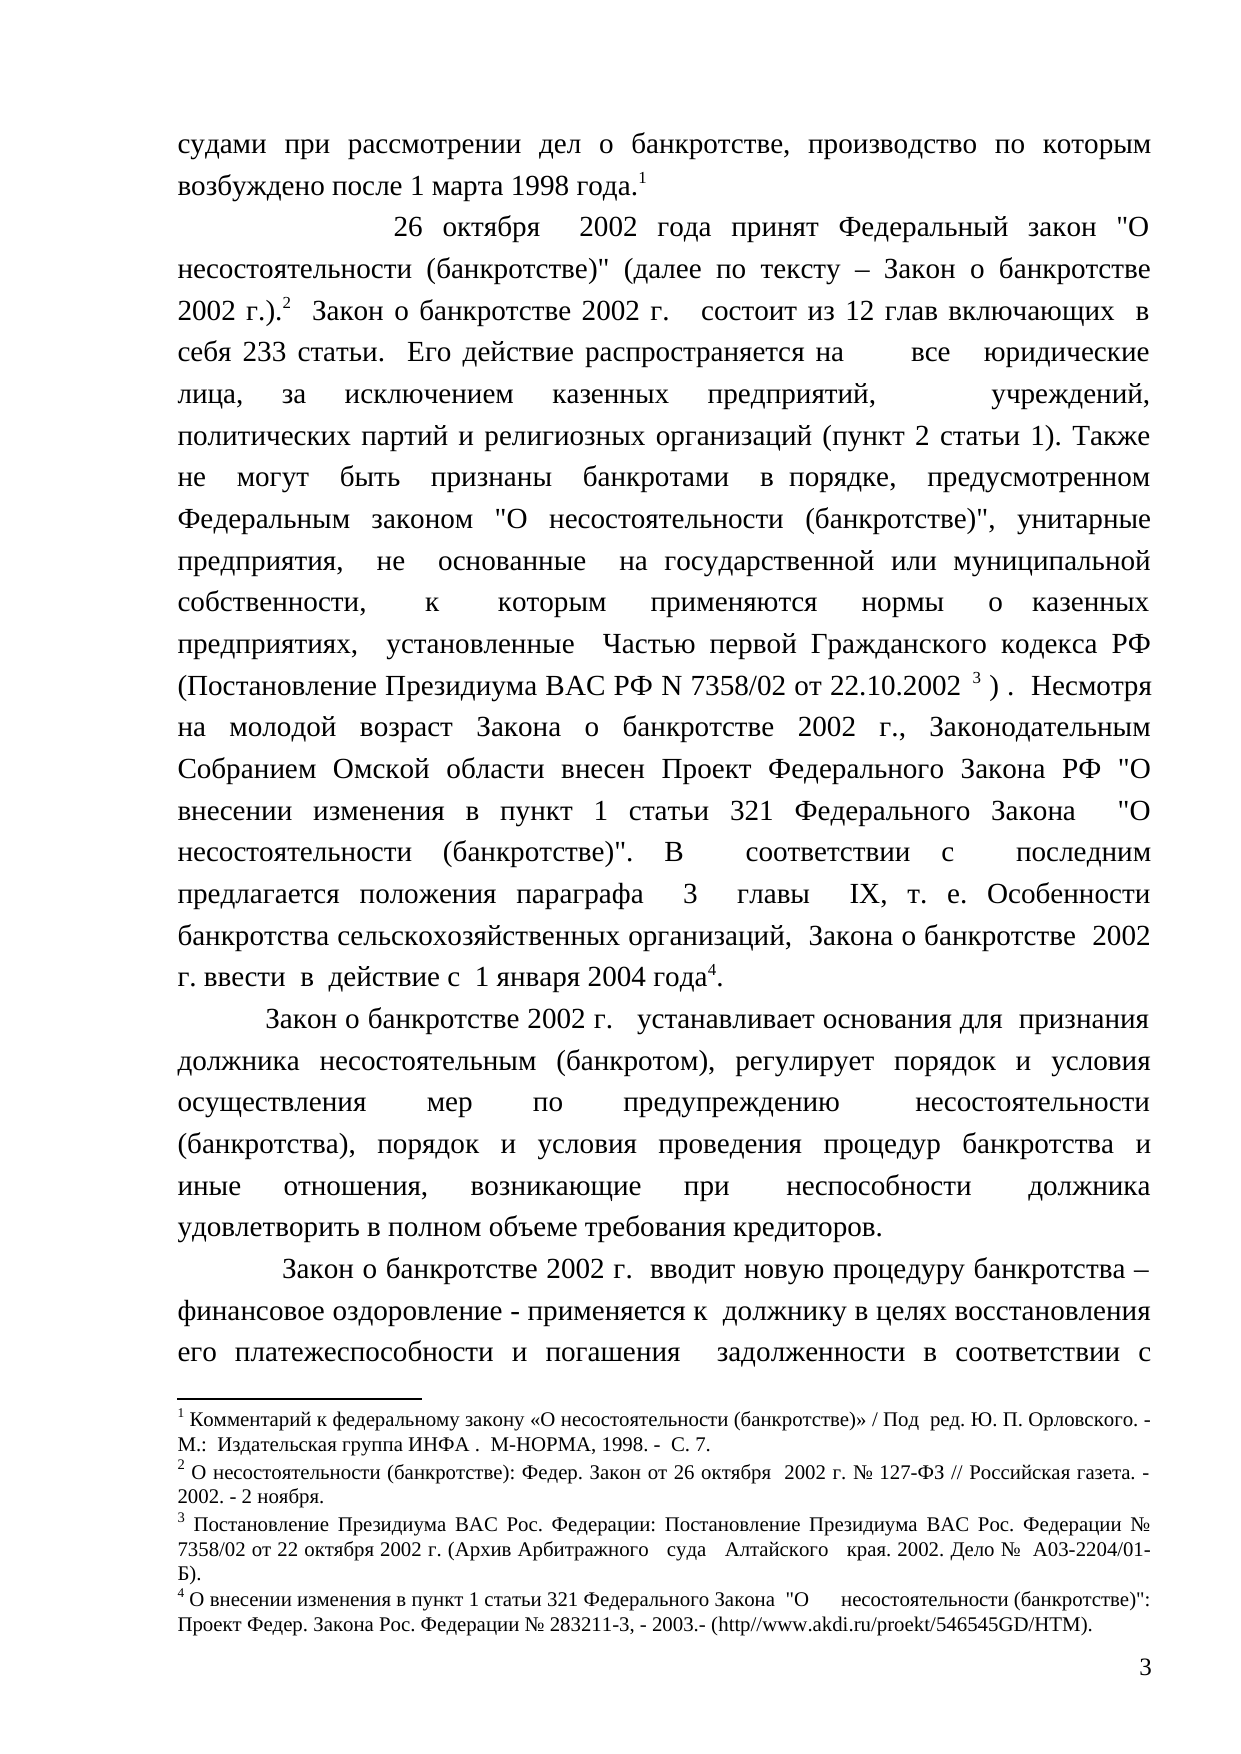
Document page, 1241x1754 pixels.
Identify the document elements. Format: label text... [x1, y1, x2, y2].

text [177, 1243, 1152, 1368]
text 26 октября 2002 года принят Федеральный закон "О несостоятельности (банкротстве)" (далее по тексту – Закон о банкротстве 2002 г.). Закон о банкротстве 2002 г. состоит из 12 глав включающих в себя 233 статьи. Его действие распространяется на все юридические лица, за исключением казенных предприятий, учреждений, политических партий и религиозных организаций (пункт 2 статьи 1). Также не могут быть признаны банкротами в порядке, предусмотренном Федеральным законом "О несостоятельности (банкротстве)", унитарные предприятия, не основанные на государственной или муниципальной собственности, к которым применяются нормы о казенных предприятиях, установленные Частью первой Гражданского кодекса РФ (Постановление Президиума ВАС РФ N 7358/02 от 22.10.2002 ) . Несмотря на молодой возраст Закона о банкротстве 2002 г., Законодательным Собранием Омской области внесен Проект Федерального Закона РФ "О внесении изменения в пункт 1 статьи 321 Федерального Закона "О несостоятельности (банкротстве)". В соответствии с последним предлагается положения параграфа 3 главы IX, т. е. Особенности банкротства сельскохозяйственных организаций, Закона о банкротстве 2002 г. ввести в действие с 1 января 2004 года. [177, 201, 1152, 993]
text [177, 118, 1152, 201]
text Закон о банкротстве 2002 г. устанавливает основания для признания должника несостоятельным (банкротом), регулирует порядок и условия осуществления мер по предупреждению несостоятельности (банкротства), порядок и условия проведения процедур банкротства и иные отношения, возникающие при неспособности должника удовлетворить в полном объеме требования кредиторов. [177, 993, 1152, 1243]
